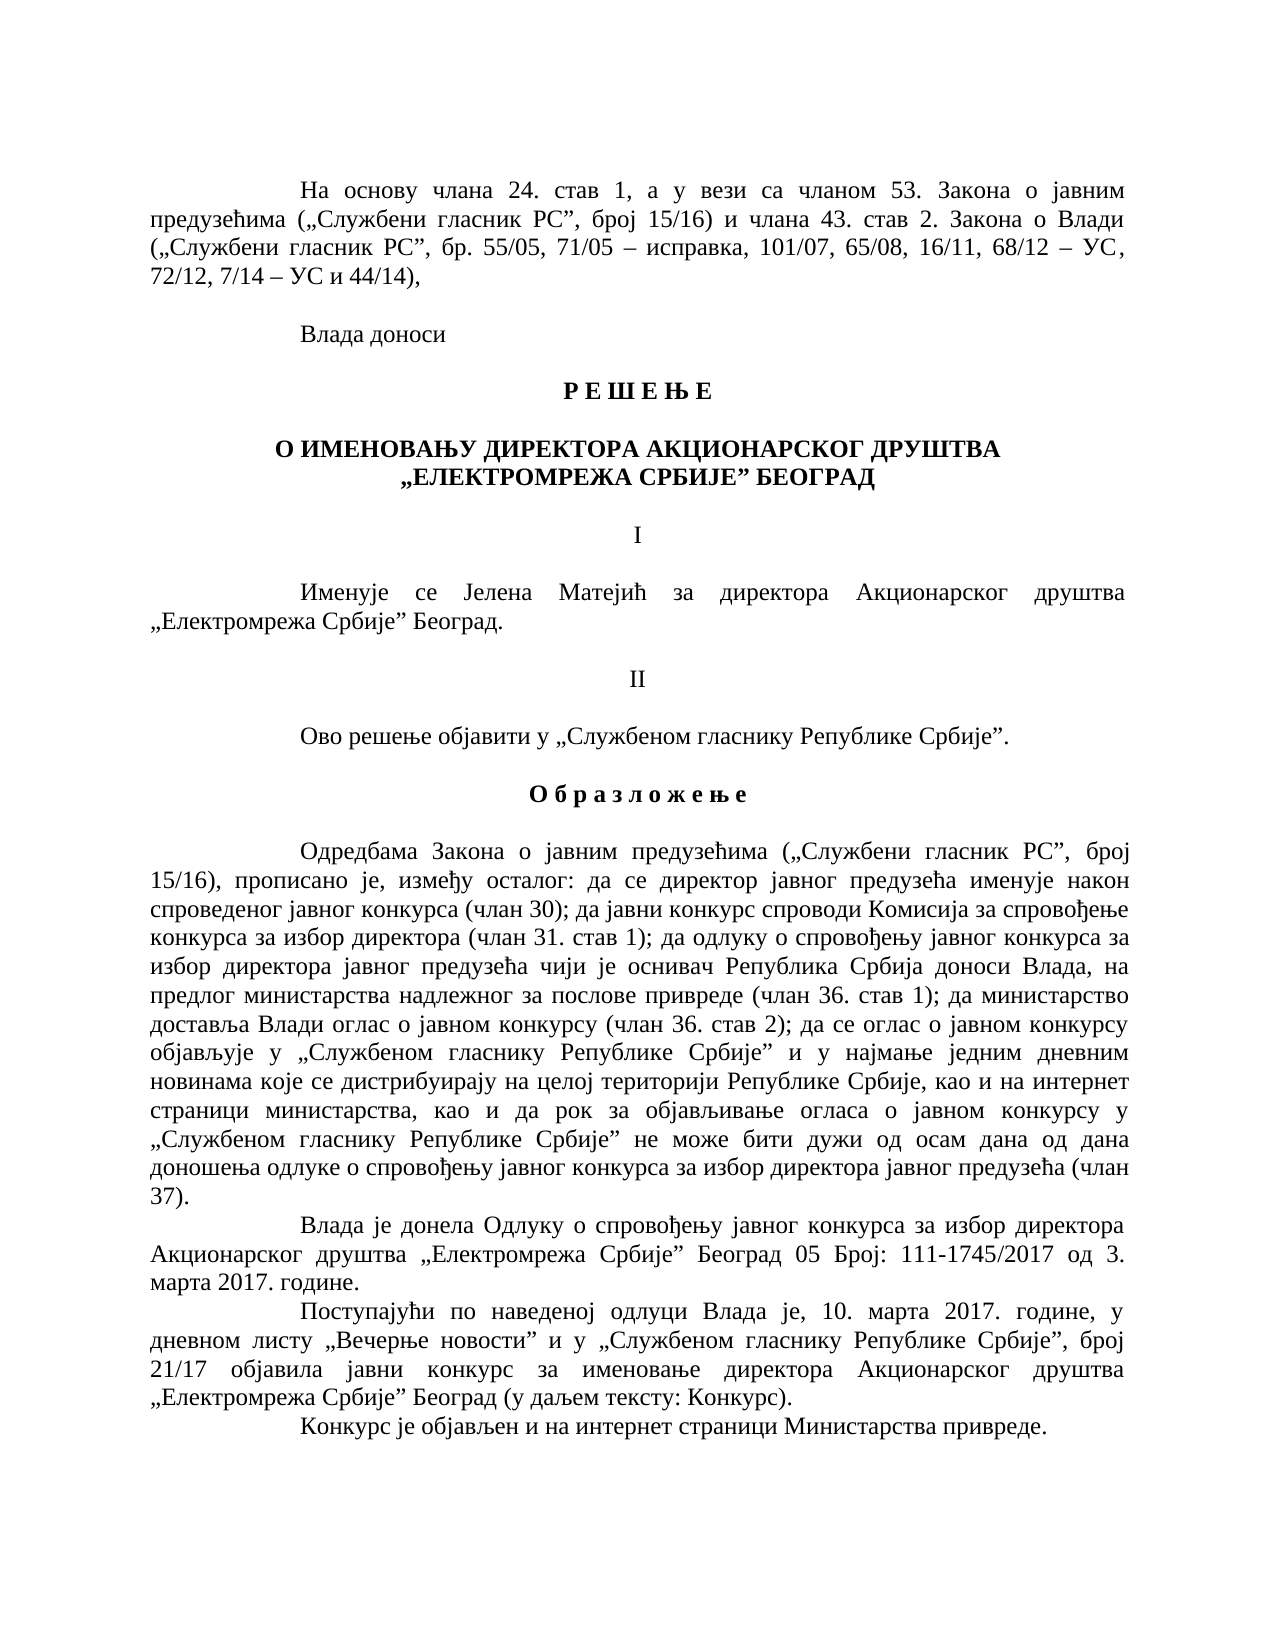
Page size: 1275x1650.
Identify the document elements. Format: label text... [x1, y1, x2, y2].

text I [150, 520, 1125, 549]
text Ово решење објавити у „Службеном гласнику Републике Србије”. [150, 721, 1125, 750]
text Поступајући по наведеној одлуци Влада је, 10. марта 2017. године, у дневном листу „Вечерње новости” и у „Службеном гласнику Републике Србије”, број 21/17 објавила јавни конкурс за именовање директора Акционарског друштва „Електромрежа Србије” Београд (у даљем тексту: Конкурс). [150, 1296, 1125, 1411]
text Влада је донела Одлуку о спровођењу јавног конкурса за избор директора Акционарског друштва „Електромрежа Србије” Београд 05 Број: 111-1745/2017 од 3. марта 2017. године. [150, 1210, 1125, 1296]
text На основу члана 24. став 1, а у вези са чланом 53. Закона о јавним предузећима („Службени гласник РС”, број 15/16) и члана 43. став 2. Закона о Влади („Службени гласник РС”, бр. 55/05, 71/05 – исправка, 101/07, 65/08, 16/11, 68/12 – УС, 72/12, 7/14 – УС и 44/14), [150, 175, 1125, 290]
text „ЕЛЕКТРОМРЕЖА СРБИЈЕ” БЕОГРАД [150, 462, 1125, 491]
text Влада доноси [150, 319, 1125, 347]
text О б р а з л о ж е њ е [150, 779, 1125, 807]
text Конкурс је објављен и на интернет страници Министарства привреде. [150, 1411, 1125, 1469]
text Р Е Ш Е Њ Е [150, 376, 1125, 405]
text II [150, 664, 1125, 692]
text О ИМЕНОВАЊУ ДИРЕКТОРА АКЦИОНАРСКОГ ДРУШТВА [150, 434, 1125, 462]
text Одредбама Закона о јавним предузећима („Службени гласник РС”, број 15/16), прописано је, између осталог: да се директор јавног предузећа именује након спроведеног јавног конкурса (члан 30); да јавни конкурс спроводи Комисија за спровођење конкурса за избор директора (члан 31. став 1); да одлуку о спровођењу јавног конкурса за избор директора јавног предузећа чији је оснивач Република Србија доноси Влада, на предлог министарства надлежног за послове привреде (члан 36. став 1); да министарство доставља Влади оглас о јавном конкурсу (члан 36. став 2); да се оглас о јавном конкурсу објављује у „Службеном гласнику Републике Србијеˮ и у најмање једним дневним новинама које се дистрибуирају на целој територији Републике Србије, као и на интернет страници министарства, као и да рок за објављивање огласа о јавном конкурсу у „Службеном гласнику Републике Србијеˮ не може бити дужи од осам дана од дана доношења одлуке о спровођењу јавног конкурса за избор директора јавног предузећа (члан 37). [150, 836, 1130, 1210]
text Именује се Јелена Матејић за директора Акционарског друштва „Електромрежа Србије” Београд. [150, 577, 1125, 635]
